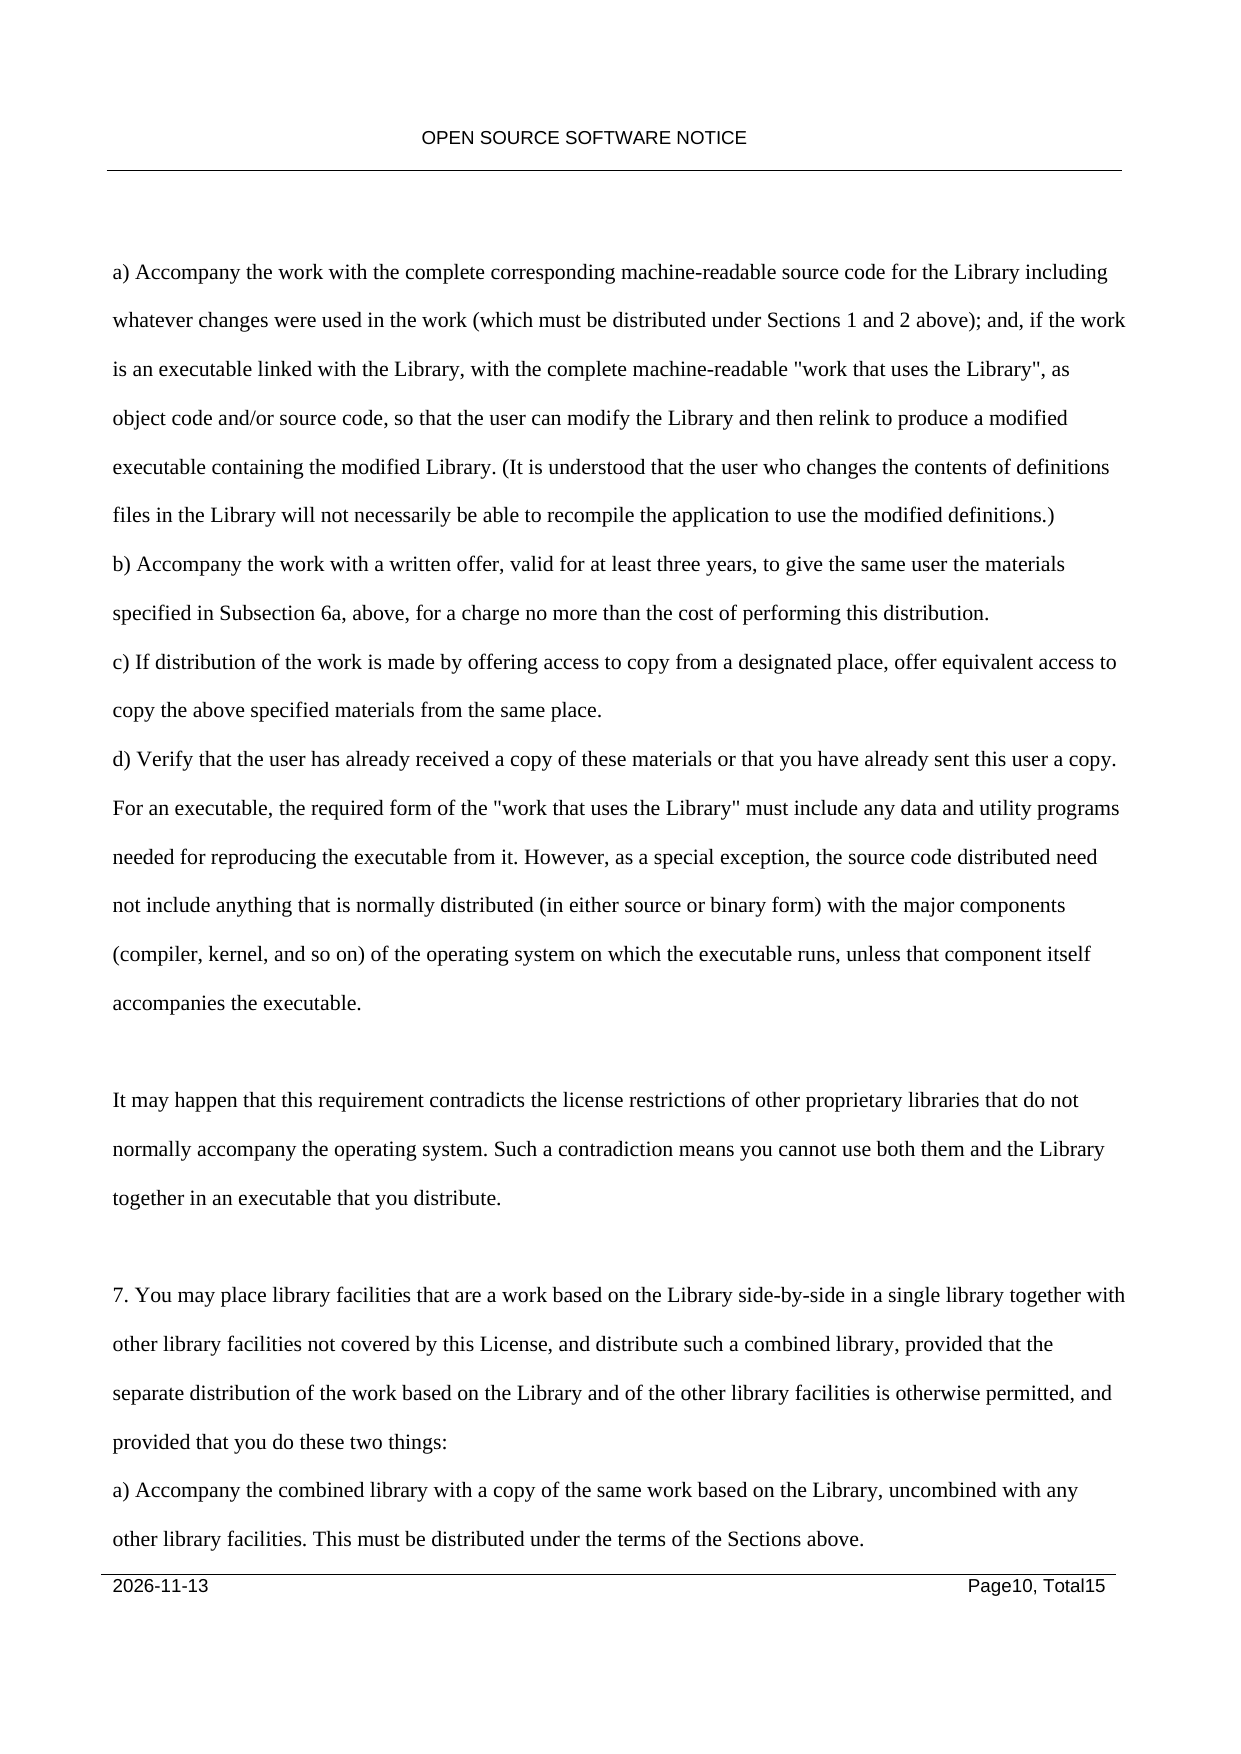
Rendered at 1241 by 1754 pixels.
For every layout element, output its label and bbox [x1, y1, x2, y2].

text [112, 206, 1128, 1555]
